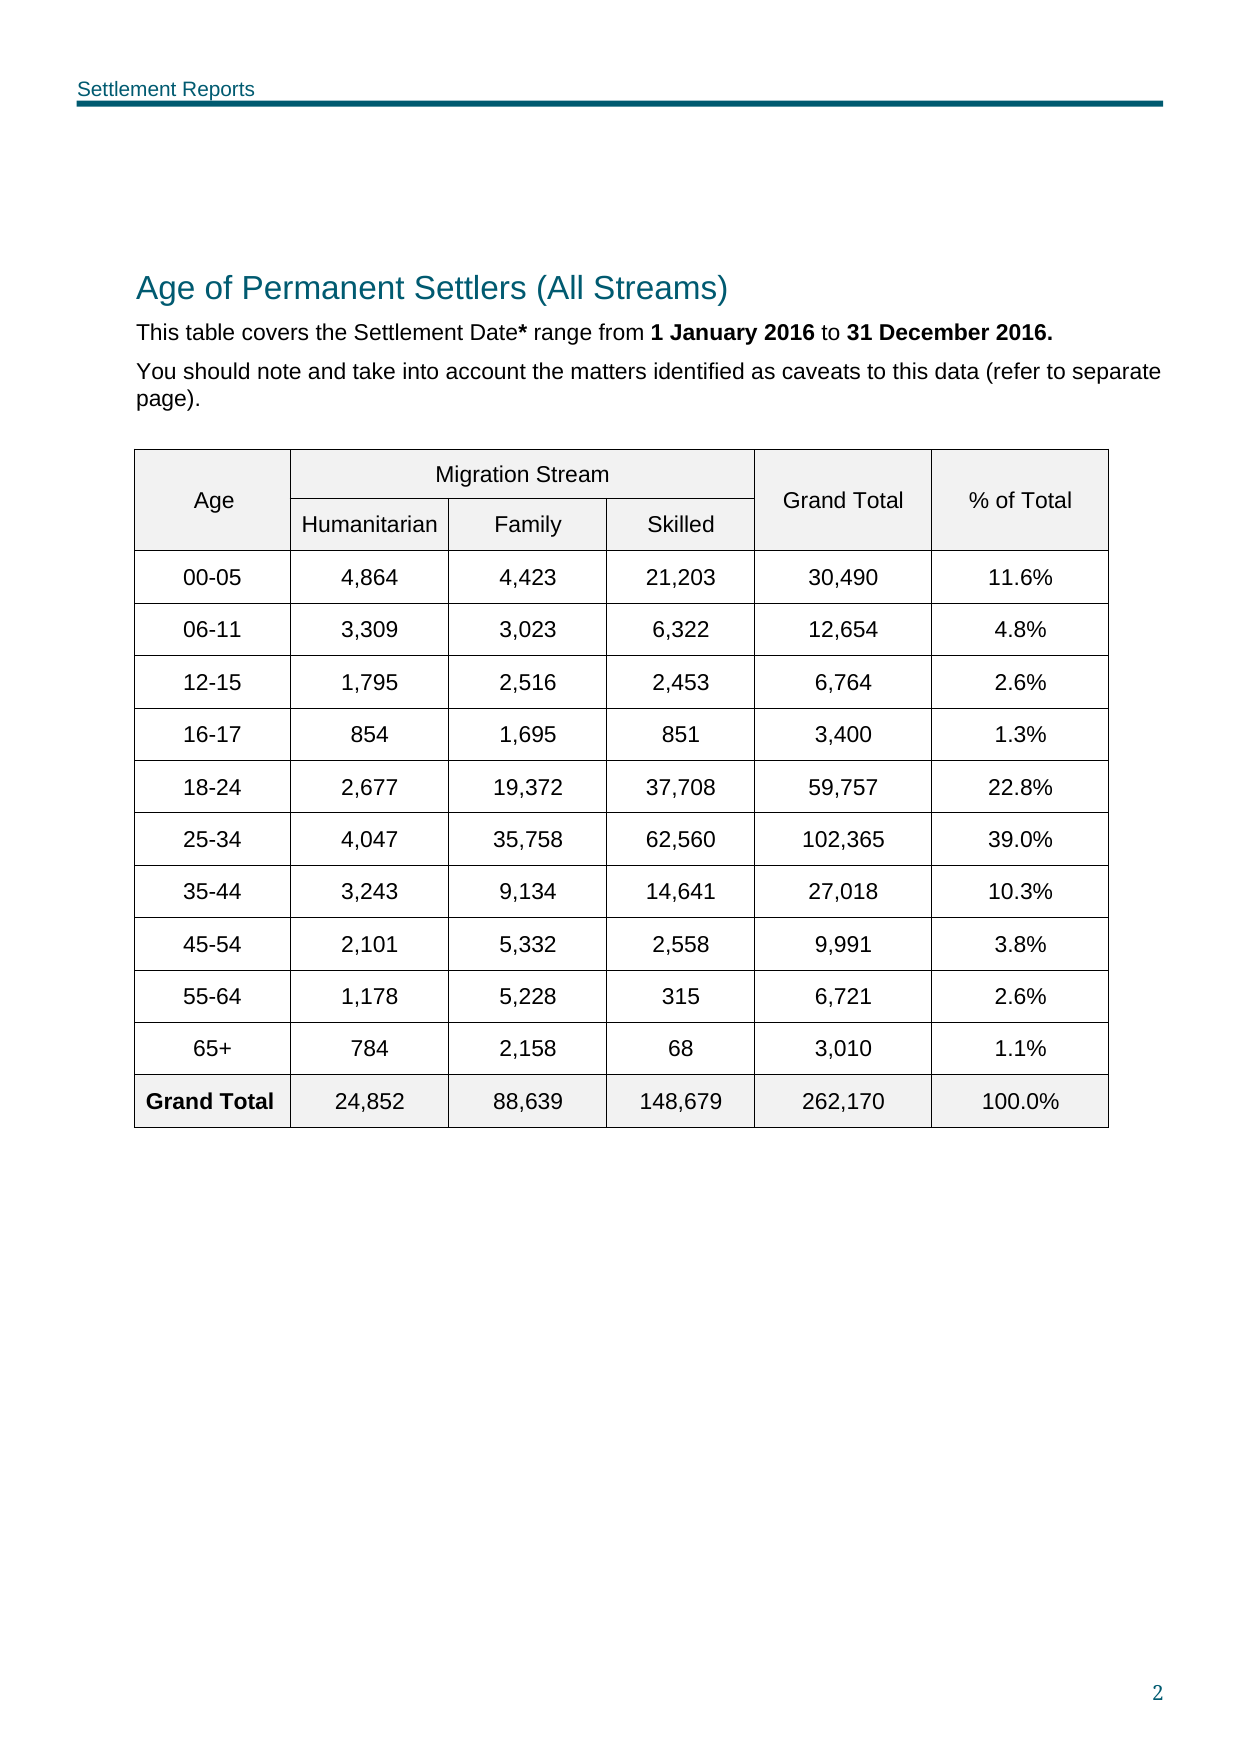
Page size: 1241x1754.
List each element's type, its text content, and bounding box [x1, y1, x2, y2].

table_cell 4.8% [932, 604, 1108, 655]
table_cell 9,134 [449, 866, 606, 917]
table_cell 2,453 [607, 656, 754, 707]
table_cell 35,758 [449, 813, 606, 865]
table_cell 11.6% [932, 551, 1108, 603]
table_cell 59,757 [755, 761, 931, 812]
table_header Migration Stream [291, 450, 754, 498]
table_cell Family [449, 499, 606, 550]
table_cell 3.8% [932, 918, 1108, 969]
table_cell 16-17 [135, 709, 290, 760]
table_cell 100.0% [932, 1075, 1108, 1127]
table_cell 262,170 [755, 1075, 931, 1127]
table_cell 5,228 [449, 971, 606, 1022]
table_header % of Total [932, 450, 1108, 550]
table_cell 19,372 [449, 761, 606, 812]
table_header Grand Total [755, 450, 931, 550]
table_cell 6,322 [607, 604, 754, 655]
table_cell 2,558 [607, 918, 754, 969]
table_cell 1,795 [291, 656, 448, 707]
table_cell 06-11 [135, 604, 290, 655]
table_cell 35-44 [135, 866, 290, 917]
table_cell 10.3% [932, 866, 1108, 917]
table_cell 3,309 [291, 604, 448, 655]
table_cell 6,721 [755, 971, 931, 1022]
table_cell 854 [291, 709, 448, 760]
table_cell 62,560 [607, 813, 754, 865]
table_cell 1,695 [449, 709, 606, 760]
table_cell 24,852 [291, 1075, 448, 1127]
table_cell 851 [607, 709, 754, 760]
table_cell 2.6% [932, 971, 1108, 1022]
table_cell 2.6% [932, 656, 1108, 707]
table_cell 88,639 [449, 1075, 606, 1127]
table_cell 102,365 [755, 813, 931, 865]
table_cell 00-05 [135, 551, 290, 603]
table_cell 68 [607, 1023, 754, 1074]
table_cell 27,018 [755, 866, 931, 917]
table_cell 22.8% [932, 761, 1108, 812]
table_cell 148,679 [607, 1075, 754, 1127]
table_cell 25-34 [135, 813, 290, 865]
table_cell 1.1% [932, 1023, 1108, 1074]
table_cell 5,332 [449, 918, 606, 969]
table_cell 3,400 [755, 709, 931, 760]
text This table covers the Settlement Date* range from 1 January 2016 to 31 December 2016. [136, 319, 1167, 346]
table_cell 14,641 [607, 866, 754, 917]
table_header Age [135, 450, 290, 550]
table_cell 37,708 [607, 761, 754, 812]
table_cell 12,654 [755, 604, 931, 655]
table_cell 12-15 [135, 656, 290, 707]
subtitle Age of Permanent Settlers (All Streams) [136, 268, 1167, 307]
table_cell 315 [607, 971, 754, 1022]
table_cell 18-24 [135, 761, 290, 812]
table_cell 1,178 [291, 971, 448, 1022]
table_cell Grand Total [135, 1075, 290, 1127]
table_cell 39.0% [932, 813, 1108, 865]
table_cell 4,864 [291, 551, 448, 603]
table_cell 21,203 [607, 551, 754, 603]
text You should note and take into account the matters identified as caveats to this data (refer to separate page). [136, 358, 1167, 411]
table_cell 55-64 [135, 971, 290, 1022]
table_cell 2,677 [291, 761, 448, 812]
table_cell 45-54 [135, 918, 290, 969]
table_cell 6,764 [755, 656, 931, 707]
table_cell 65+ [135, 1023, 290, 1074]
table_cell 1.3% [932, 709, 1108, 760]
table_cell 4,423 [449, 551, 606, 603]
table_cell 3,010 [755, 1023, 931, 1074]
table_cell 3,243 [291, 866, 448, 917]
table_cell Humanitarian [291, 499, 448, 550]
table_cell 3,023 [449, 604, 606, 655]
table_cell 30,490 [755, 551, 931, 603]
table_cell 9,991 [755, 918, 931, 969]
table_cell 4,047 [291, 813, 448, 865]
table_cell 784 [291, 1023, 448, 1074]
table_cell Skilled [607, 499, 754, 550]
table_cell 2,101 [291, 918, 448, 969]
table_cell 2,158 [449, 1023, 606, 1074]
table_cell 2,516 [449, 656, 606, 707]
